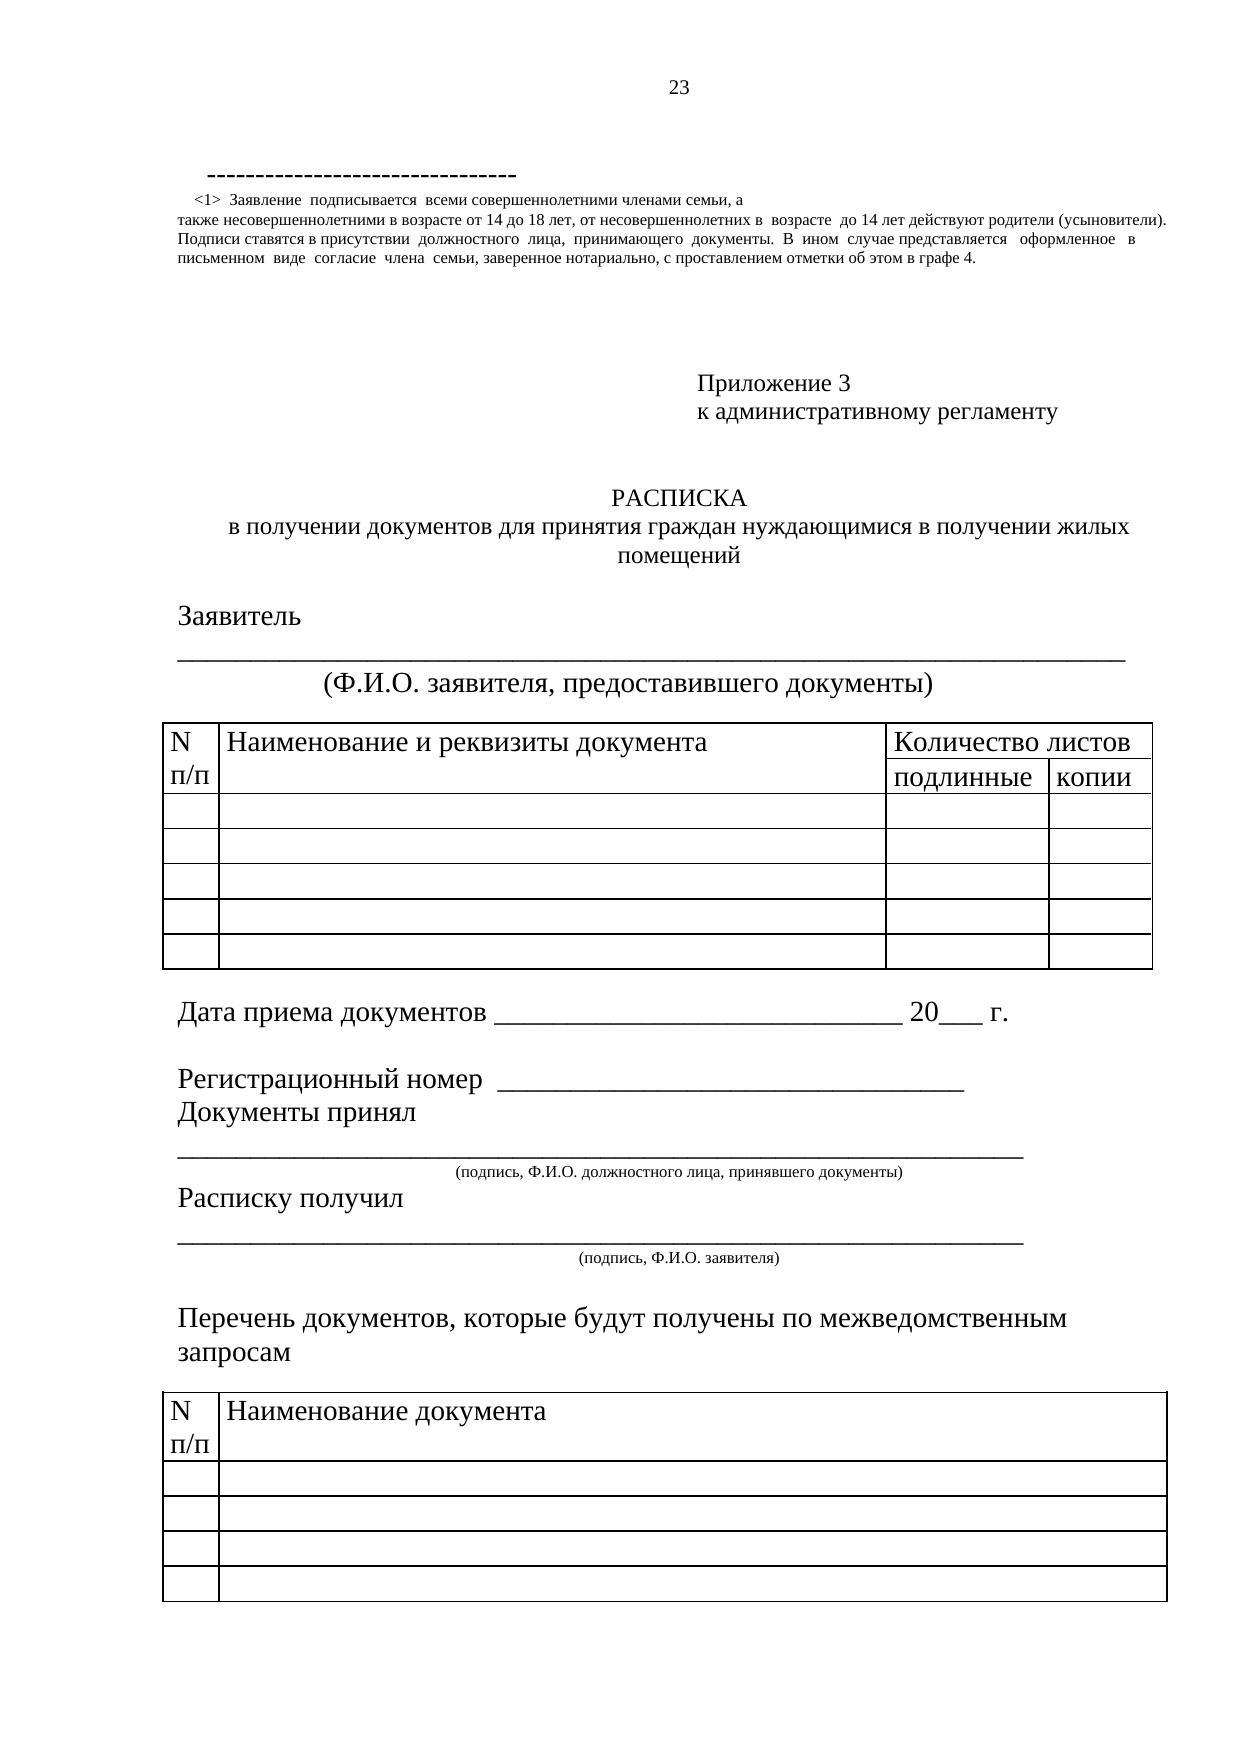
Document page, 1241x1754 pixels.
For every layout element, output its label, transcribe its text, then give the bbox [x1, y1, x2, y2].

table_header Количество листов [887, 724, 1152, 757]
text Перечень документов, которые будут получены по межведомственным запросам [177, 1300, 1181, 1367]
table_cell [164, 1567, 218, 1601]
table_cell [220, 935, 885, 968]
text Приложение 3 [697, 368, 1181, 396]
text к административному регламенту [697, 396, 1181, 425]
table_cell подлинные [887, 759, 1048, 792]
table_cell [887, 794, 1048, 828]
table_cell [1050, 793, 1152, 828]
text (подпись, Ф.И.О. должностного лица, принявшего документы) [177, 1161, 1181, 1181]
table_cell [220, 1462, 1166, 1495]
table_cell [1050, 863, 1152, 898]
table_cell [164, 864, 218, 898]
text также несовершеннолетними в возрасте от 14 до 18 лет, от несовершеннолетних в возрасте до 14 лет действуют родители (усыновители). Подписи ставятся в присутствии должностного лица, принимающего документы. В ином случае представляется оформленное в письменном виде согласие члена семьи, заверенное нотариально, с проставлением отметки об этом в графе 4. [177, 209, 1181, 267]
table_cell [220, 1532, 1166, 1565]
table_cell [220, 794, 885, 828]
table_cell [887, 935, 1048, 968]
table_cell [164, 935, 218, 968]
table_header N п/п [164, 1393, 218, 1460]
text Расписку получил __________________________________________________________ [177, 1181, 1181, 1248]
table_cell [1050, 898, 1152, 933]
table_cell [887, 900, 1048, 933]
table_cell [164, 1497, 218, 1530]
text Заявитель _________________________________________________________________ [177, 598, 1181, 665]
text Регистрационный номер ________________________________ [177, 1061, 1181, 1094]
table_header N п/п [164, 724, 218, 792]
text (подпись, Ф.И.О. заявителя) [177, 1248, 1181, 1267]
text (Ф.И.О. заявителя, предоставившего документы) [177, 665, 1181, 698]
text Дата приема документов ____________________________ 20___ г. [177, 994, 1181, 1027]
table_cell [887, 864, 1048, 898]
text -------------------------------- [177, 157, 1181, 190]
table_cell [220, 1497, 1166, 1530]
table_cell [164, 1532, 218, 1565]
table_cell [220, 900, 885, 933]
text в получении документов для принятия граждан нуждающимися в получении жилых помещений [177, 511, 1181, 569]
table_cell [220, 829, 885, 863]
text Документы принял __________________________________________________________ [177, 1094, 1181, 1161]
table_cell [1050, 828, 1152, 863]
table_cell [1050, 933, 1152, 968]
table_cell [164, 794, 218, 828]
table_cell [220, 864, 885, 898]
table_cell копии [1050, 758, 1152, 792]
table_cell [164, 1462, 218, 1495]
table_header Наименование документа [220, 1393, 1166, 1460]
table_cell [220, 1567, 1166, 1601]
table_cell [164, 829, 218, 863]
text <1> Заявление подписывается всеми совершеннолетними членами семьи, а [177, 190, 1181, 209]
table_header Наименование и реквизиты документа [220, 724, 885, 792]
table_cell [887, 829, 1048, 863]
table_cell [164, 900, 218, 933]
text РАСПИСКА [177, 483, 1181, 511]
